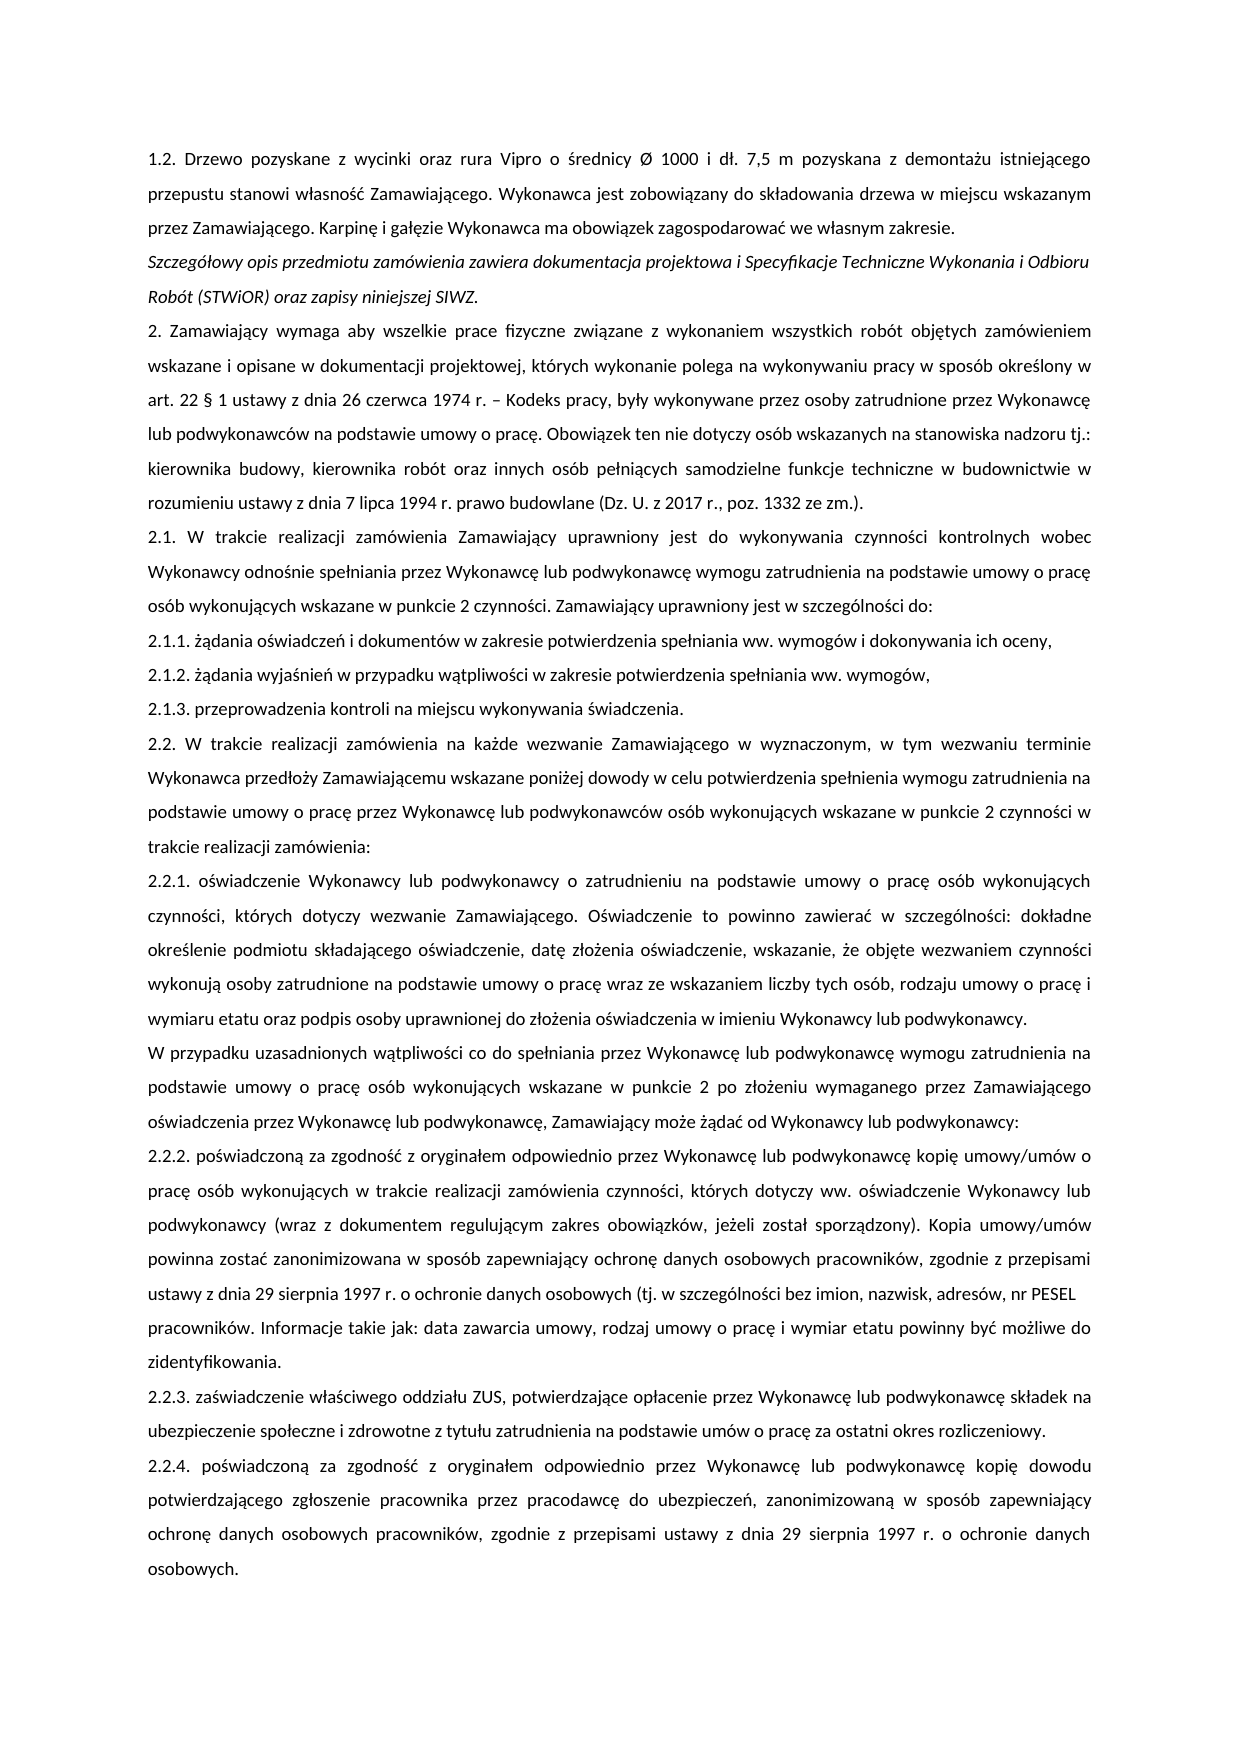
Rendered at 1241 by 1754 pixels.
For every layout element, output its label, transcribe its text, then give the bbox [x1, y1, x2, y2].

text 2.1. W trakcie realizacji zamówienia Zamawiający uprawniony jest do wykonywania czynności kontrolnych wobec Wykonawcy odnośnie spełniania przez Wykonawcę lub podwykonawcę wymogu zatrudnienia na podstawie umowy o pracę osób wykonujących wskazane w punkcie 2 czynności. Zamawiający uprawniony jest w szczególności do: [148, 526, 1093, 617]
text pracowników. Informacje takie jak: data zawarcia umowy, rodzaj umowy o pracę i wymiar etatu powinny być możliwe do zidentyfikowania. [148, 1316, 1093, 1374]
text 2.2.1. oświadczenie Wykonawcy lub podwykonawcy o zatrudnieniu na podstawie umowy o pracę osób wykonujących czynności, których dotyczy wezwanie Zamawiającego. Oświadczenie to powinno zawierać w szczególności: dokładne określenie podmiotu składającego oświadczenie, datę złożenia oświadczenie, wskazanie, że objęte wezwaniem czynności wykonują osoby zatrudnione na podstawie umowy o pracę wraz ze wskazaniem liczby tych osób, rodzaju umowy o pracę i wymiaru etatu oraz podpis osoby uprawnionej do złożenia oświadczenia w imieniu Wykonawcy lub podwykonawcy. [148, 869, 1093, 1030]
text 2.2. W trakcie realizacji zamówienia na każde wezwanie Zamawiającego w wyznaczonym, w tym wezwaniu terminie Wykonawca przedłoży Zamawiającemu wskazane poniżej dowody w celu potwierdzenia spełnienia wymogu zatrudnienia na podstawie umowy o pracę przez Wykonawcę lub podwykonawców osób wykonujących wskazane w punkcie 2 czynności w trakcie realizacji zamówienia: [148, 732, 1093, 858]
text 2.1.1. żądania oświadczeń i dokumentów w zakresie potwierdzenia spełniania ww. wymogów i dokonywania ich oceny, [148, 629, 1093, 652]
text Szczegółowy opis przedmiotu zamówienia zawiera dokumentacja projektowa i Specyfikacje Techniczne Wykonania i Odbioru Robót (STWiOR) oraz zapisy niniejszej SIWZ. [148, 251, 1093, 308]
text 2.2.3. zaświadczenie właściwego oddziału ZUS, potwierdzające opłacenie przez Wykonawcę lub podwykonawcę składek na ubezpieczenie społeczne i zdrowotne z tytułu zatrudnienia na podstawie umów o pracę za ostatni okres rozliczeniowy. [148, 1385, 1093, 1442]
text 2.2.2. poświadczoną za zgodność z oryginałem odpowiednio przez Wykonawcę lub podwykonawcę kopię umowy/umów o pracę osób wykonujących w trakcie realizacji zamówienia czynności, których dotyczy ww. oświadczenie Wykonawcy lub podwykonawcy (wraz z dokumentem regulującym zakres obowiązków, jeżeli został sporządzony). Kopia umowy/umów powinna zostać zanonimizowana w sposób zapewniający ochronę danych osobowych pracowników, zgodnie z przepisami ustawy z dnia 29 sierpnia 1997 r. o ochronie danych osobowych (tj. w szczególności bez imion, nazwisk, adresów, nr PESEL [148, 1144, 1093, 1305]
text 2. Zamawiający wymaga aby wszelkie prace fizyczne związane z wykonaniem wszystkich robót objętych zamówieniem wskazane i opisane w dokumentacji projektowej, których wykonanie polega na wykonywaniu pracy w sposób określony w art. 22 § 1 ustawy z dnia 26 czerwca 1974 r. – Kodeks pracy, były wykonywane przez osoby zatrudnione przez Wykonawcę lub podwykonawców na podstawie umowy o pracę. Obowiązek ten nie dotyczy osób wskazanych na stanowiska nadzoru tj.: kierownika budowy, kierownika robót oraz innych osób pełniących samodzielne funkcje techniczne w budownictwie w rozumieniu ustawy z dnia 7 lipca 1994 r. prawo budowlane (Dz. U. z 2017 r., poz. 1332 ze zm.). [148, 319, 1093, 514]
text 2.2.4. poświadczoną za zgodność z oryginałem odpowiednio przez Wykonawcę lub podwykonawcę kopię dowodu potwierdzającego zgłoszenie pracownika przez pracodawcę do ubezpieczeń, zanonimizowaną w sposób zapewniający ochronę danych osobowych pracowników, zgodnie z przepisami ustawy z dnia 29 sierpnia 1997 r. o ochronie danych osobowych. [148, 1454, 1093, 1580]
text W przypadku uzasadnionych wątpliwości co do spełniania przez Wykonawcę lub podwykonawcę wymogu zatrudnienia na podstawie umowy o pracę osób wykonujących wskazane w punkcie 2 po złożeniu wymaganego przez Zamawiającego oświadczenia przez Wykonawcę lub podwykonawcę, Zamawiający może żądać od Wykonawcy lub podwykonawcy: [148, 1041, 1093, 1133]
text 2.1.3. przeprowadzenia kontroli na miejscu wykonywania świadczenia. [148, 698, 1093, 721]
text 1.2. Drzewo pozyskane z wycinki oraz rura Vipro o średnicy Ø 1000 i dł. 7,5 m pozyskana z demontażu istniejącego przepustu stanowi własność Zamawiającego. Wykonawca jest zobowiązany do składowania drzewa w miejscu wskazanym przez Zamawiającego. Karpinę i gałęzie Wykonawca ma obowiązek zagospodarować we własnym zakresie. [148, 148, 1093, 239]
text 2.1.2. żądania wyjaśnień w przypadku wątpliwości w zakresie potwierdzenia spełniania ww. wymogów, [148, 663, 1093, 686]
